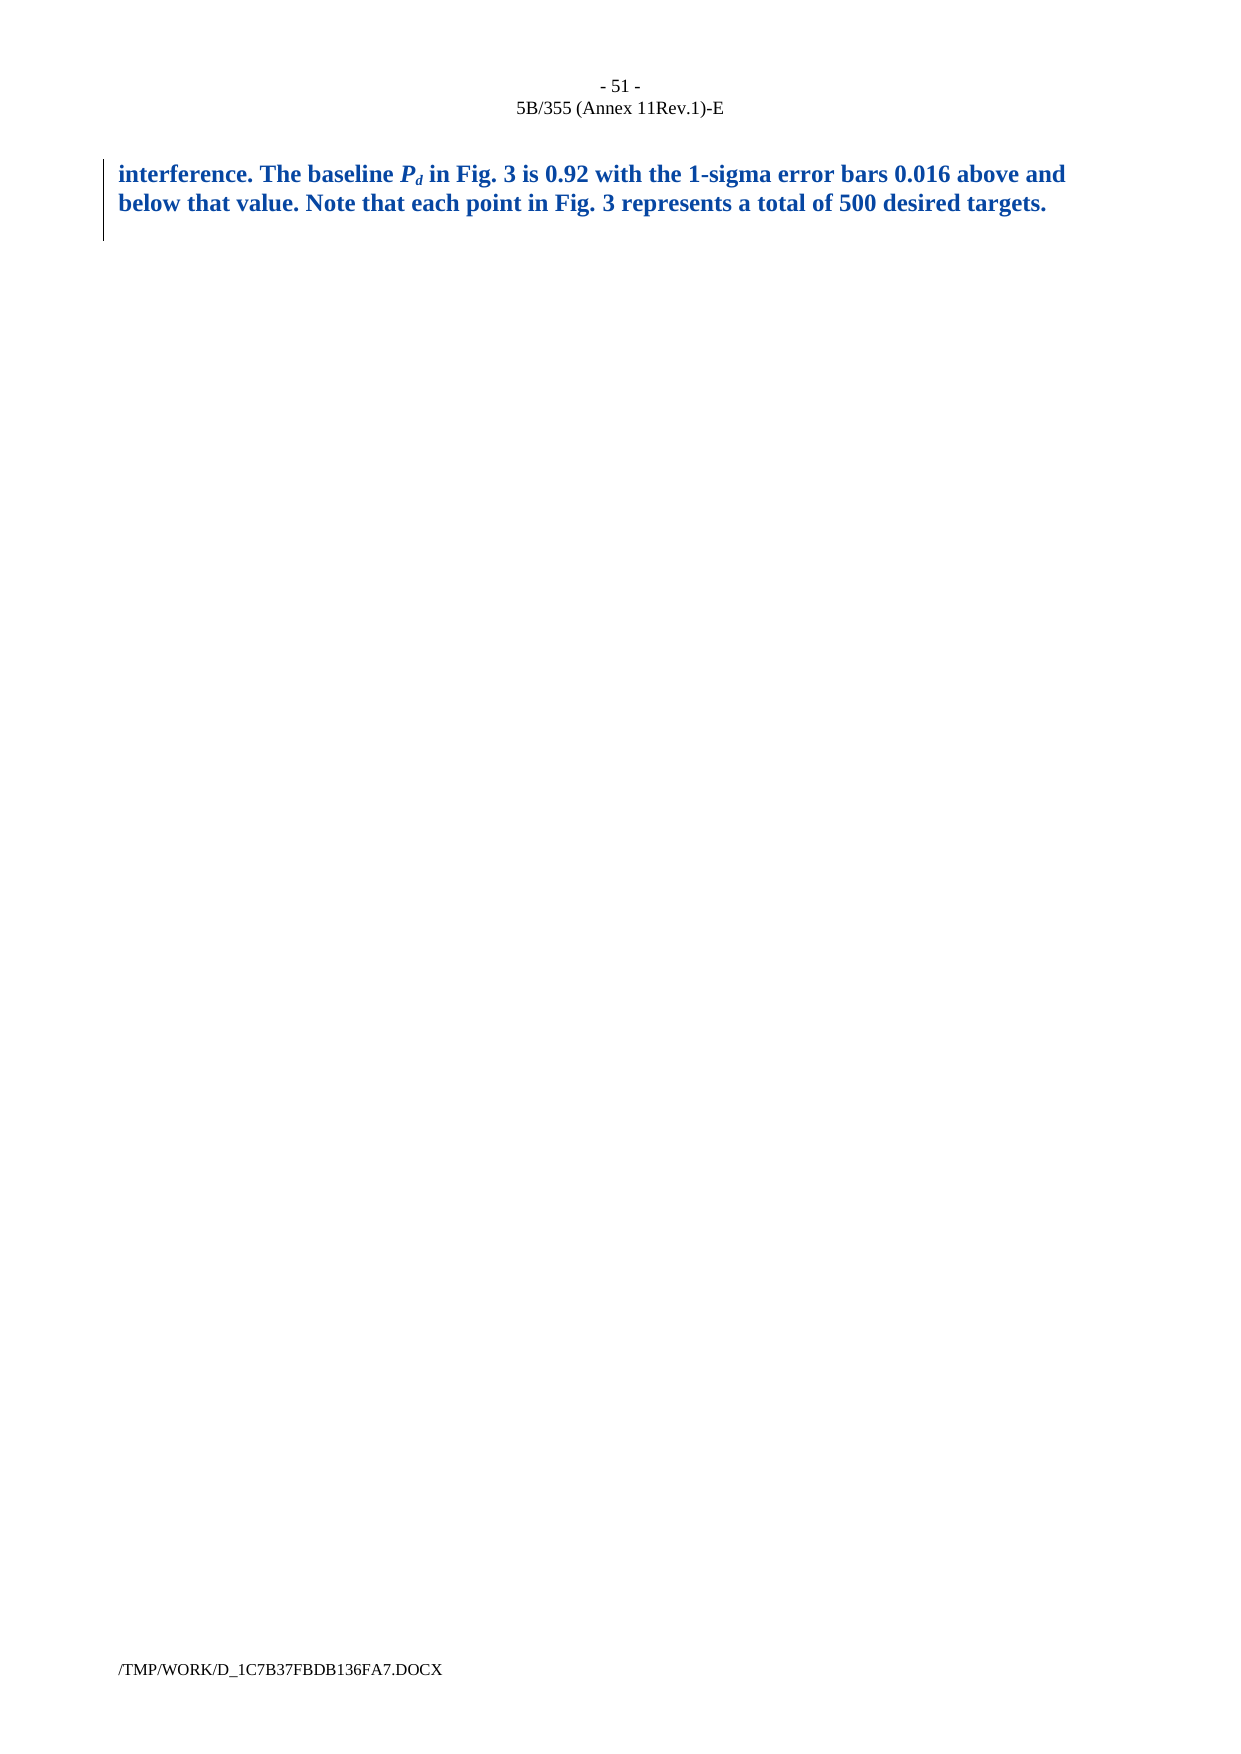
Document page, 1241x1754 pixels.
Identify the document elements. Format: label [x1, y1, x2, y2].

text [118, 159, 1122, 217]
